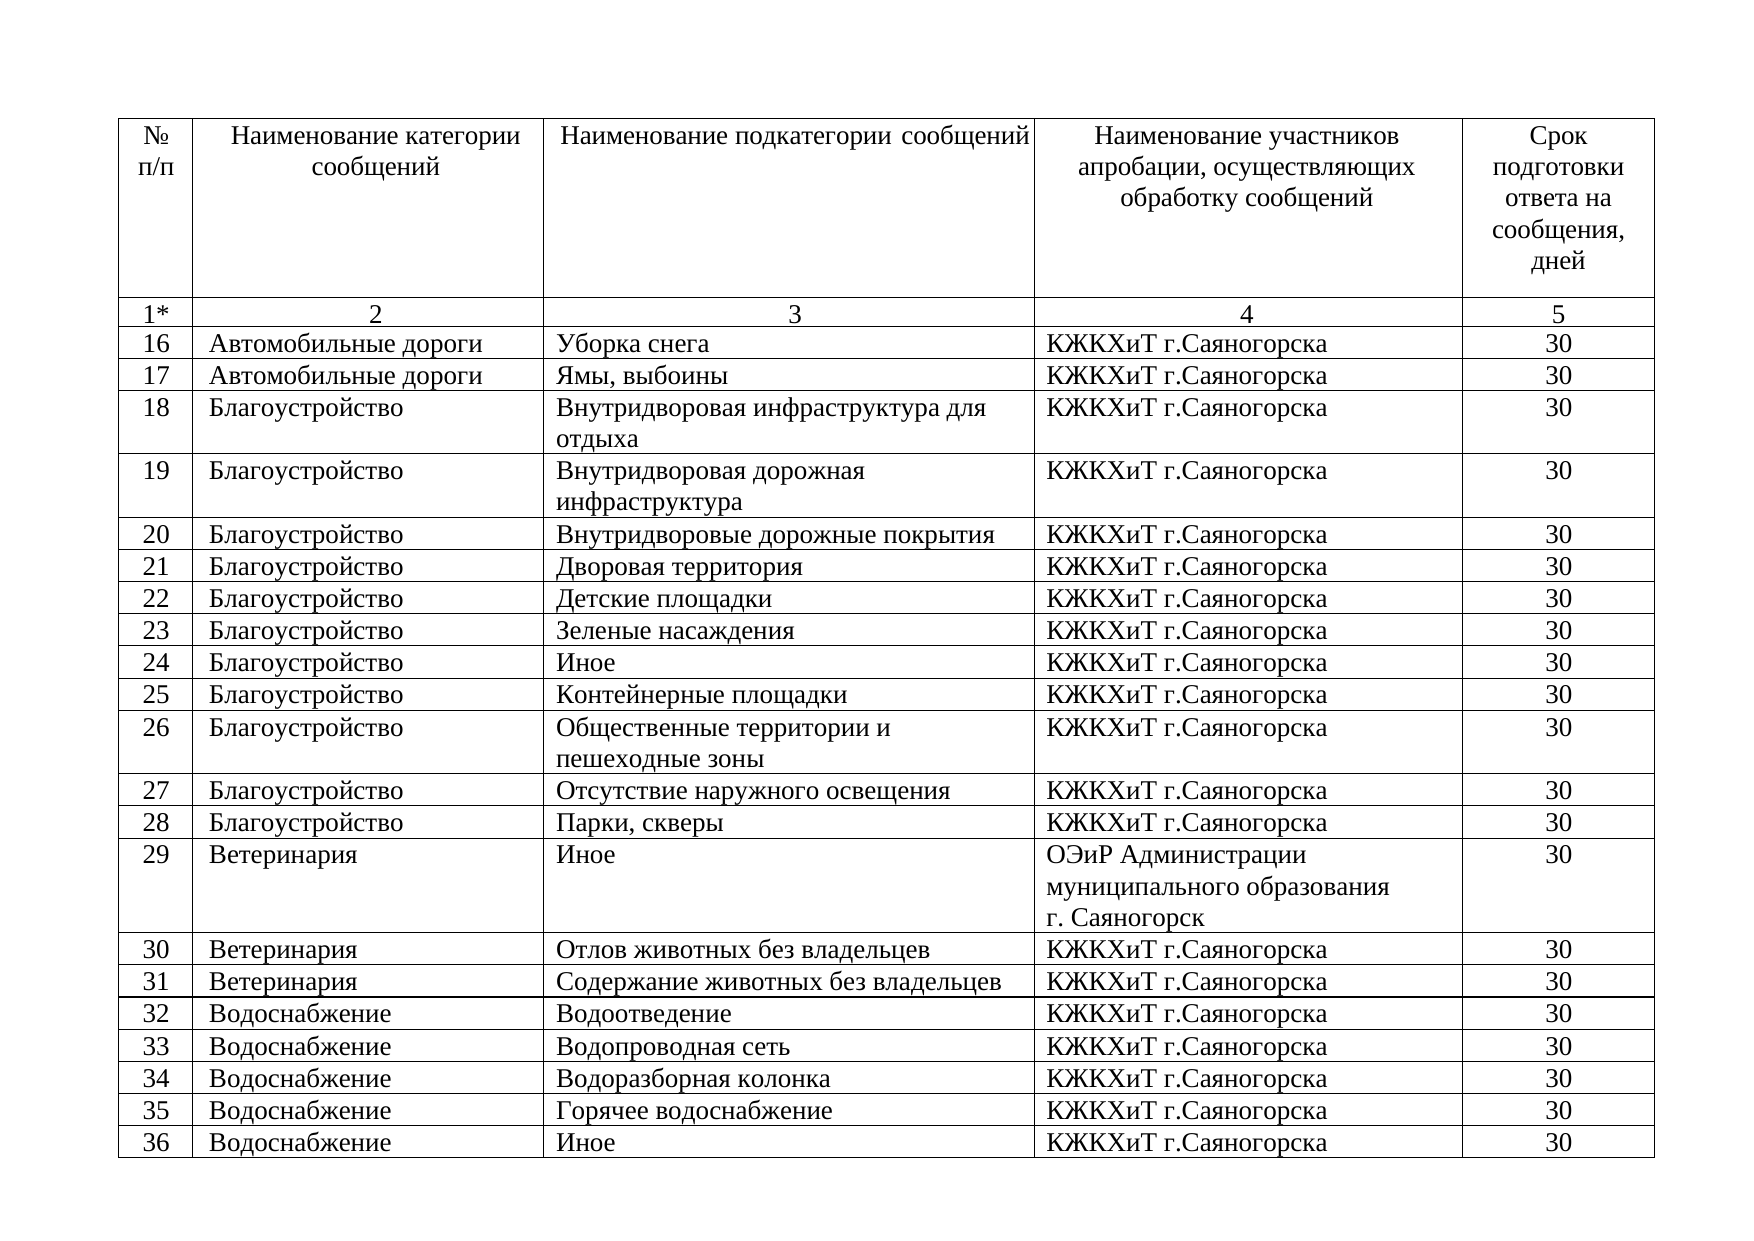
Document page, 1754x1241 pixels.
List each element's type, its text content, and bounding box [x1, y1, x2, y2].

table_cell Иное [544, 646, 1034, 678]
table_cell 26 [119, 711, 192, 773]
table_cell Контейнерные площадки [544, 679, 1034, 710]
table_cell КЖКХиТ г.Саяногорска [1035, 933, 1462, 964]
table_cell 30 [1463, 1126, 1654, 1157]
table_cell Внутридворовые дорожные покрытия [544, 518, 1034, 549]
table_cell Отсутствие наружного освещения [544, 774, 1034, 805]
table_cell Благоустройство [193, 582, 543, 613]
table_cell 25 [119, 679, 192, 710]
table_cell 22 [119, 582, 192, 613]
table_cell 35 [119, 1094, 192, 1125]
table_cell Благоустройство [193, 518, 543, 549]
table_cell КЖКХиТ г.Саяногорска [1035, 614, 1462, 645]
table_cell 30 [1463, 839, 1654, 932]
table_cell 30 [1463, 550, 1654, 581]
table_cell 2 [193, 298, 543, 326]
table_cell Зеленые насаждения [544, 614, 1034, 645]
table_cell КЖКХиТ г.Саяногорска [1035, 774, 1462, 805]
table_header Наименование участников апробации, осуществляющих обработку сообщений [1035, 119, 1462, 297]
table_cell 3 [544, 298, 1034, 326]
table_cell 30 [1463, 711, 1654, 773]
table_cell Детские площадки [544, 582, 1034, 613]
table_cell 30 [1463, 454, 1654, 517]
table_cell ОЭиР Администрации муниципального образования г. Саяногорск [1035, 839, 1462, 932]
table_header Наименование категории сообщений [193, 119, 543, 297]
table_cell 28 [119, 806, 192, 837]
table_cell Водоразборная колонка [544, 1062, 1034, 1093]
table_cell 27 [119, 774, 192, 805]
table_cell 31 [119, 965, 192, 996]
table_cell КЖКХиТ г.Саяногорска [1035, 1094, 1462, 1125]
table_cell Благоустройство [193, 806, 543, 837]
table_cell 30 [119, 933, 192, 964]
table_cell 20 [119, 518, 192, 549]
table_cell 30 [1463, 327, 1654, 358]
table_header Срок подготовки ответа на сообщения, дней [1463, 119, 1654, 297]
table_cell 30 [1463, 1030, 1654, 1061]
table_cell Благоустройство [193, 614, 543, 645]
table_cell Внутридворовая дорожная инфраструктура [544, 454, 1034, 517]
table_cell Водоснабжение [193, 998, 543, 1028]
table_header № п/п [119, 119, 192, 297]
table_cell 21 [119, 550, 192, 581]
table_cell Благоустройство [193, 391, 543, 453]
table_cell Ямы, выбоины [544, 359, 1034, 390]
table_cell КЖКХиТ г.Саяногорска [1035, 998, 1462, 1028]
table_cell Иное [544, 839, 1034, 932]
table_cell КЖКХиТ г.Саяногорска [1035, 550, 1462, 581]
table_cell Содержание животных без владельцев [544, 965, 1034, 996]
table_cell КЖКХиТ г.Саяногорска [1035, 327, 1462, 358]
table_cell Благоустройство [193, 646, 543, 678]
table_cell Водоснабжение [193, 1030, 543, 1061]
table_cell Иное [544, 1126, 1034, 1157]
table_cell 24 [119, 646, 192, 678]
table_cell Водоснабжение [193, 1062, 543, 1093]
table_cell КЖКХиТ г.Саяногорска [1035, 711, 1462, 773]
table_cell Отлов животных без владельцев [544, 933, 1034, 964]
table_cell 32 [119, 998, 192, 1028]
table_cell Автомобильные дороги [193, 327, 543, 358]
table_cell 30 [1463, 391, 1654, 453]
table_cell КЖКХиТ г.Саяногорска [1035, 679, 1462, 710]
table_cell 30 [1463, 965, 1654, 996]
table_cell 30 [1463, 998, 1654, 1028]
table_cell Общественные территории и пешеходные зоны [544, 711, 1034, 773]
table_cell Горячее водоснабжение [544, 1094, 1034, 1125]
table_cell 30 [1463, 646, 1654, 678]
table_cell КЖКХиТ г.Саяногорска [1035, 454, 1462, 517]
table_cell 30 [1463, 1062, 1654, 1093]
table_cell Ветеринария [193, 839, 543, 932]
table_cell Автомобильные дороги [193, 359, 543, 390]
table_cell Благоустройство [193, 550, 543, 581]
table_cell КЖКХиТ г.Саяногорска [1035, 965, 1462, 996]
table_cell КЖКХиТ г.Саяногорска [1035, 359, 1462, 390]
table_cell 30 [1463, 518, 1654, 549]
table_cell КЖКХиТ г.Саяногорска [1035, 582, 1462, 613]
table_cell КЖКХиТ г.Саяногорска [1035, 518, 1462, 549]
table_cell 30 [1463, 806, 1654, 837]
table_cell КЖКХиТ г.Саяногорска [1035, 391, 1462, 453]
table_cell Водопроводная сеть [544, 1030, 1034, 1061]
table_cell 29 [119, 839, 192, 932]
table_cell Благоустройство [193, 454, 543, 517]
table_cell 18 [119, 391, 192, 453]
table_cell 34 [119, 1062, 192, 1093]
table_header Наименование подкатегории сообщений [544, 119, 1034, 297]
table_cell Дворовая территория [544, 550, 1034, 581]
table_cell Благоустройство [193, 711, 543, 773]
table_cell 30 [1463, 774, 1654, 805]
table_cell 17 [119, 359, 192, 390]
table_cell КЖКХиТ г.Саяногорска [1035, 806, 1462, 837]
table_cell КЖКХиТ г.Саяногорска [1035, 1126, 1462, 1157]
table_cell 30 [1463, 679, 1654, 710]
table_cell Водоотведение [544, 998, 1034, 1028]
table_cell Ветеринария [193, 965, 543, 996]
table_cell Водоснабжение [193, 1094, 543, 1125]
table_cell КЖКХиТ г.Саяногорска [1035, 1062, 1462, 1093]
table_cell КЖКХиТ г.Саяногорска [1035, 646, 1462, 678]
table_cell Внутридворовая инфраструктура для отдыха [544, 391, 1034, 453]
table_cell 36 [119, 1126, 192, 1157]
table_cell Ветеринария [193, 933, 543, 964]
table_cell 23 [119, 614, 192, 645]
table_cell 30 [1463, 1094, 1654, 1125]
table_cell 30 [1463, 359, 1654, 390]
table_cell 19 [119, 454, 192, 517]
table_cell 33 [119, 1030, 192, 1061]
table_cell Водоснабжение [193, 1126, 543, 1157]
table_cell Благоустройство [193, 774, 543, 805]
table_cell 5 [1463, 298, 1654, 326]
table_cell Уборка снега [544, 327, 1034, 358]
table_cell Парки, скверы [544, 806, 1034, 837]
table_cell 30 [1463, 582, 1654, 613]
table_cell 4 [1035, 298, 1462, 326]
table_cell 1* [119, 298, 192, 326]
table_cell 30 [1463, 933, 1654, 964]
table_cell 30 [1463, 614, 1654, 645]
table_cell КЖКХиТ г.Саяногорска [1035, 1030, 1462, 1061]
table_cell Благоустройство [193, 679, 543, 710]
table_cell 16 [119, 327, 192, 358]
